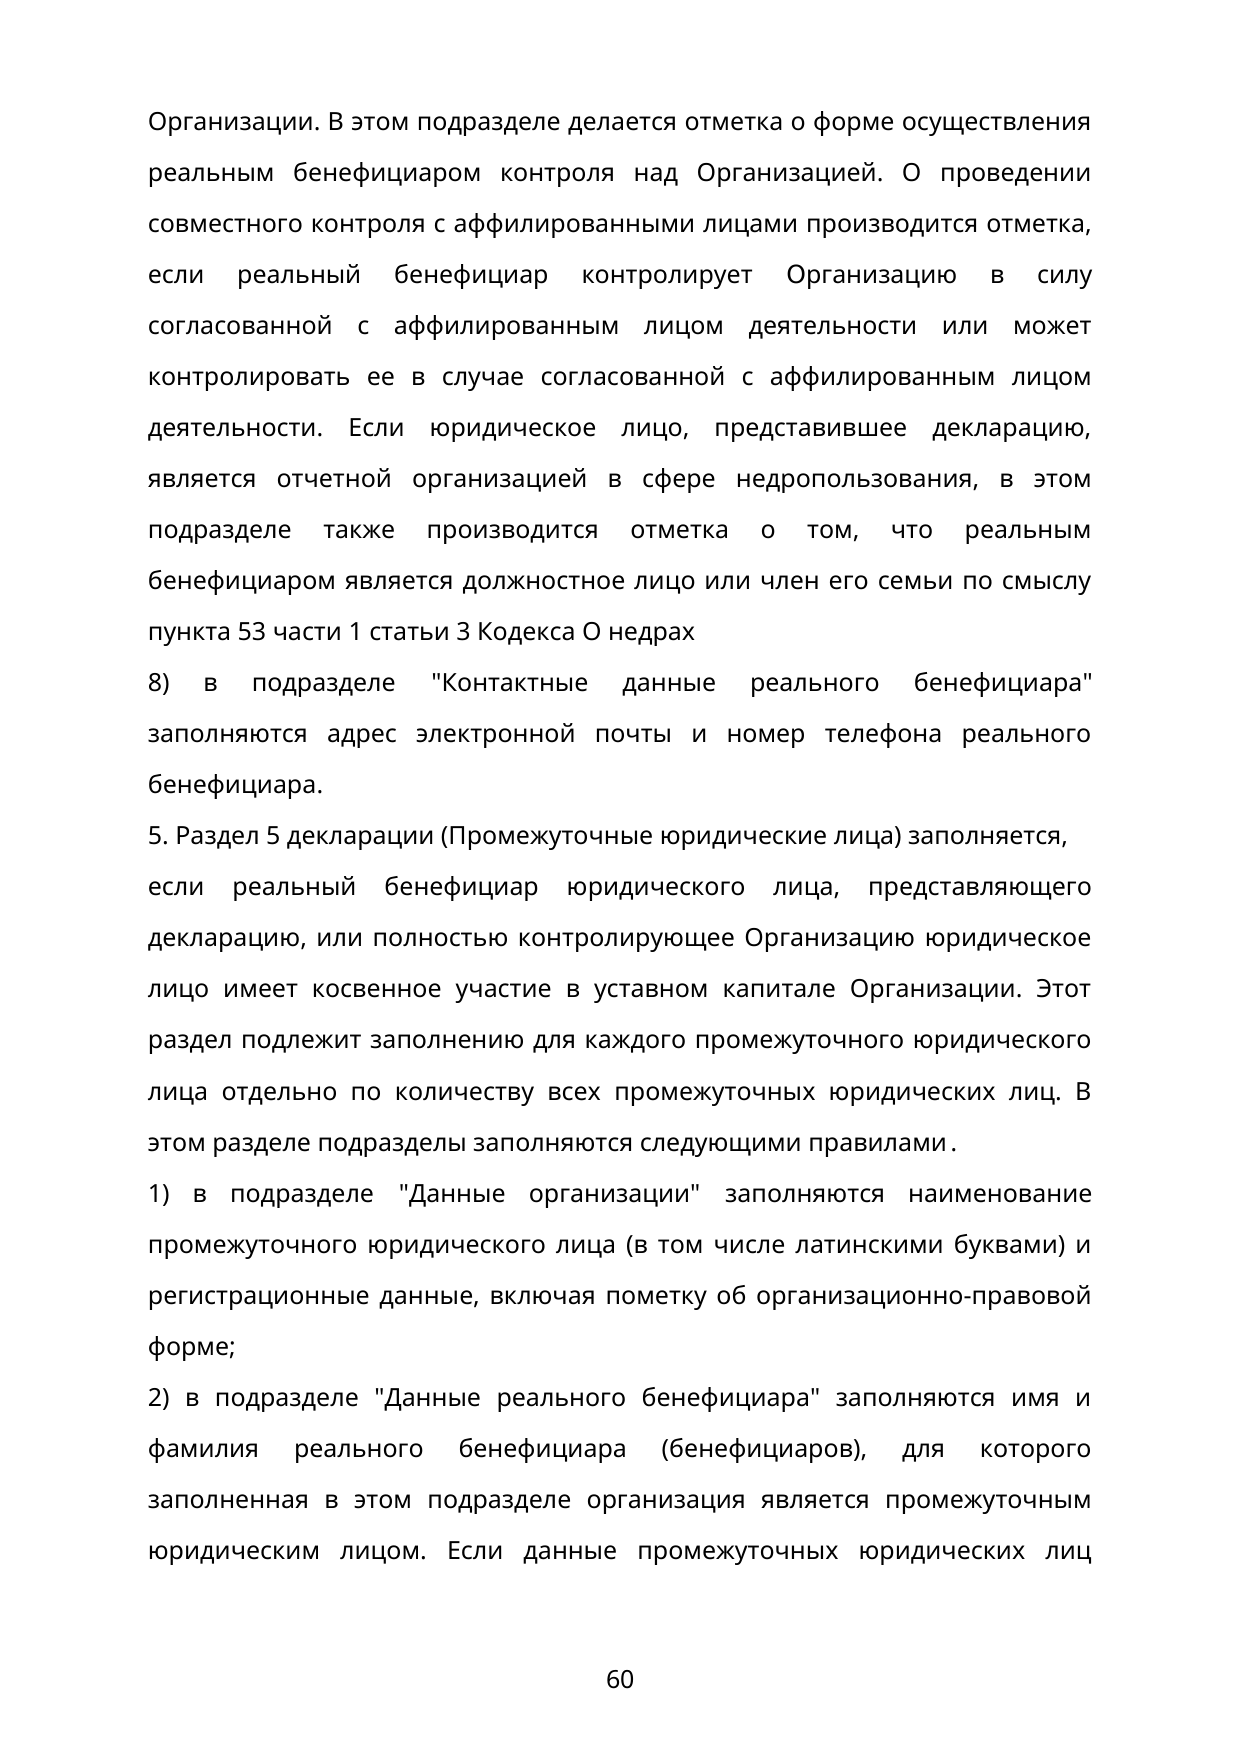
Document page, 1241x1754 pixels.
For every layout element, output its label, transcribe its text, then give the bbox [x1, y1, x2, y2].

text 5. Раздел 5 декларации (Промежуточные юридические лица) заполняется, [148, 818, 1092, 852]
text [148, 1379, 1092, 1567]
text 8) в подразделе "Контактные данные реального бенефициара" заполняются адрес электронной почты и номер телефона реального бенефициара. [148, 665, 1092, 801]
text если реальный бенефициар юридического лица, представляющего декларацию, или полностью контролирующее Организацию юридическое лицо имеет косвенное участие в уставном капитале Организации. Этот раздел подлежит заполнению для каждого промежуточного юридического лица отдельно по количеству всех промежуточных юридических лиц. В этом разделе подразделы заполняются следующими правилами․ [148, 869, 1092, 1158]
text 1) в подразделе "Данные организации" заполняются наименование промежуточного юридического лица (в том числе латинскими буквами) и регистрационные данные, включая пометку об организационно-правовой форме; [148, 1175, 1092, 1362]
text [148, 103, 1092, 648]
